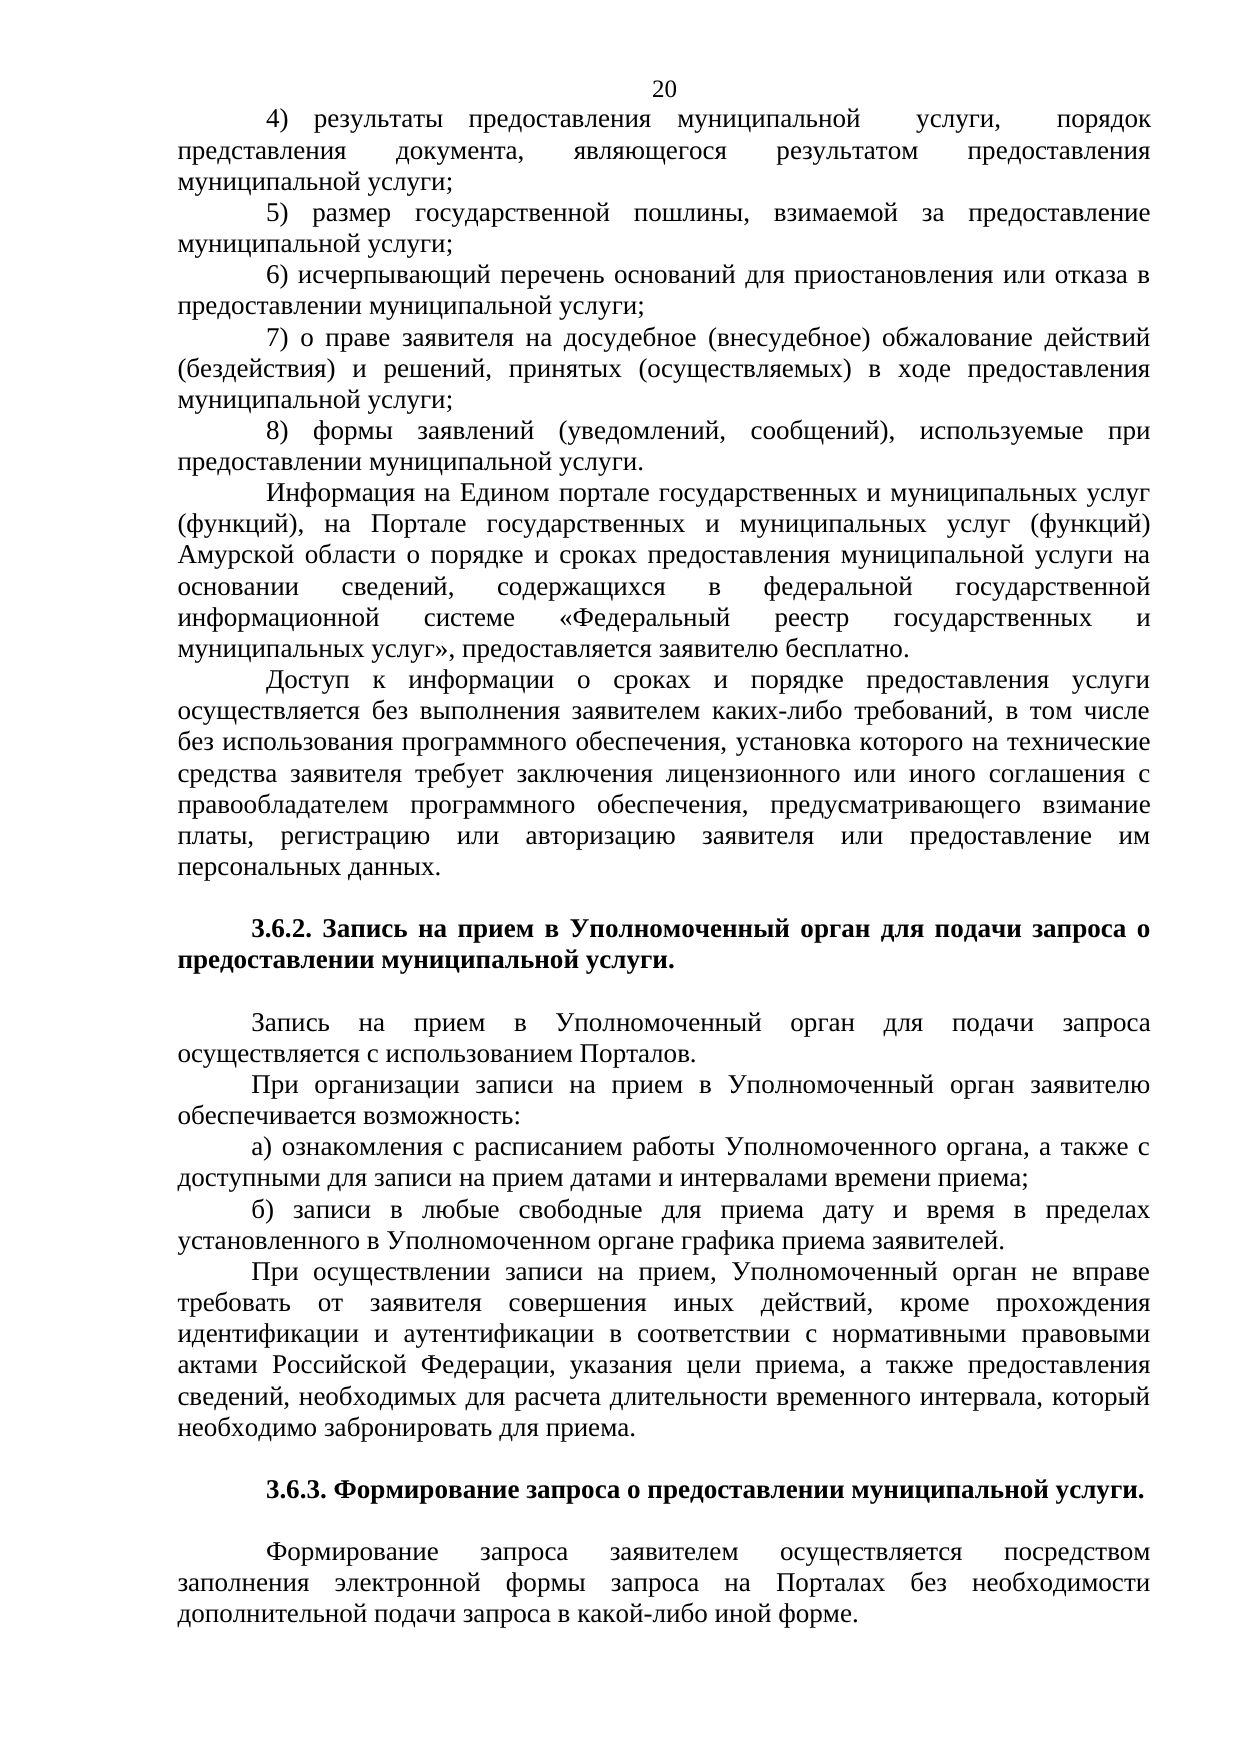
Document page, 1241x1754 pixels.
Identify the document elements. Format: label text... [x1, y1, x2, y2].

text 8) формы заявлений (уведомлений, сообщений), используемые при предоставлении муниципальной услуги. [177, 414, 1152, 476]
text 3.6.3. Формирование запроса о предоставлении муниципальной услуги. [177, 1473, 1152, 1504]
text а) ознакомления с расписанием работы Уполномоченного органа, а также с доступными для записи на прием датами и интервалами времени приема; [177, 1130, 1152, 1193]
text Информация на Едином портале государственных и муниципальных услуг (функций), на Портале государственных и муниципальных услуг (функций) Амурской области о порядке и сроках предоставления муниципальной услуги на основании сведений, содержащихся в федеральной государственной информационной системе «Федеральный реестр государственных и муниципальных услуг», предоставляется заявителю бесплатно. [177, 476, 1152, 663]
text Формирование запроса заявителем осуществляется посредством заполнения электронной формы запроса на Порталах без необходимости дополнительной подачи запроса в какой-либо иной форме. [177, 1535, 1152, 1629]
text 5) размер государственной пошлины, взимаемой за предоставление муниципальной услуги; [177, 196, 1152, 258]
text б) записи в любые свободные для приема дату и время в пределах установленного в Уполномоченном органе графика приема заявителей. [177, 1193, 1152, 1255]
text При осуществлении записи на прием, Уполномоченный орган не вправе требовать от заявителя совершения иных действий, кроме прохождения идентификации и аутентификации в соответствии с нормативными правовыми актами Российской Федерации, указания цели приема, а также предоставления сведений, необходимых для расчета длительности временного интервала, который необходимо забронировать для приема. [177, 1255, 1152, 1442]
text Запись на прием в Уполномоченный орган для подачи запроса осуществляется с использованием Порталов. [177, 1006, 1152, 1068]
text 6) исчерпывающий перечень оснований для приостановления или отказа в предоставлении муниципальной услуги; [177, 258, 1152, 321]
text 7) о праве заявителя на досудебное (внесудебное) обжалование действий (бездействия) и решений, принятых (осуществляемых) в ходе предоставления муниципальной услуги; [177, 321, 1152, 414]
text При организации записи на прием в Уполномоченный орган заявителю обеспечивается возможность: [177, 1068, 1152, 1130]
text 3.6.2. Запись на прием в Уполномоченный орган для подачи запроса о предоставлении муниципальной услуги. [177, 912, 1152, 975]
text Доступ к информации о сроках и порядке предоставления услуги осуществляется без выполнения заявителем каких-либо требований, в том числе без использования программного обеспечения, установка которого на технические средства заявителя требует заключения лицензионного или иного соглашения с правообладателем программного обеспечения, предусматривающего взимание платы, регистрацию или авторизацию заявителя или предоставление им персональных данных. [177, 663, 1152, 881]
text 4) результаты предоставления муниципальной услуги, порядок представления документа, являющегося результатом предоставления муниципальной услуги; [177, 103, 1152, 196]
